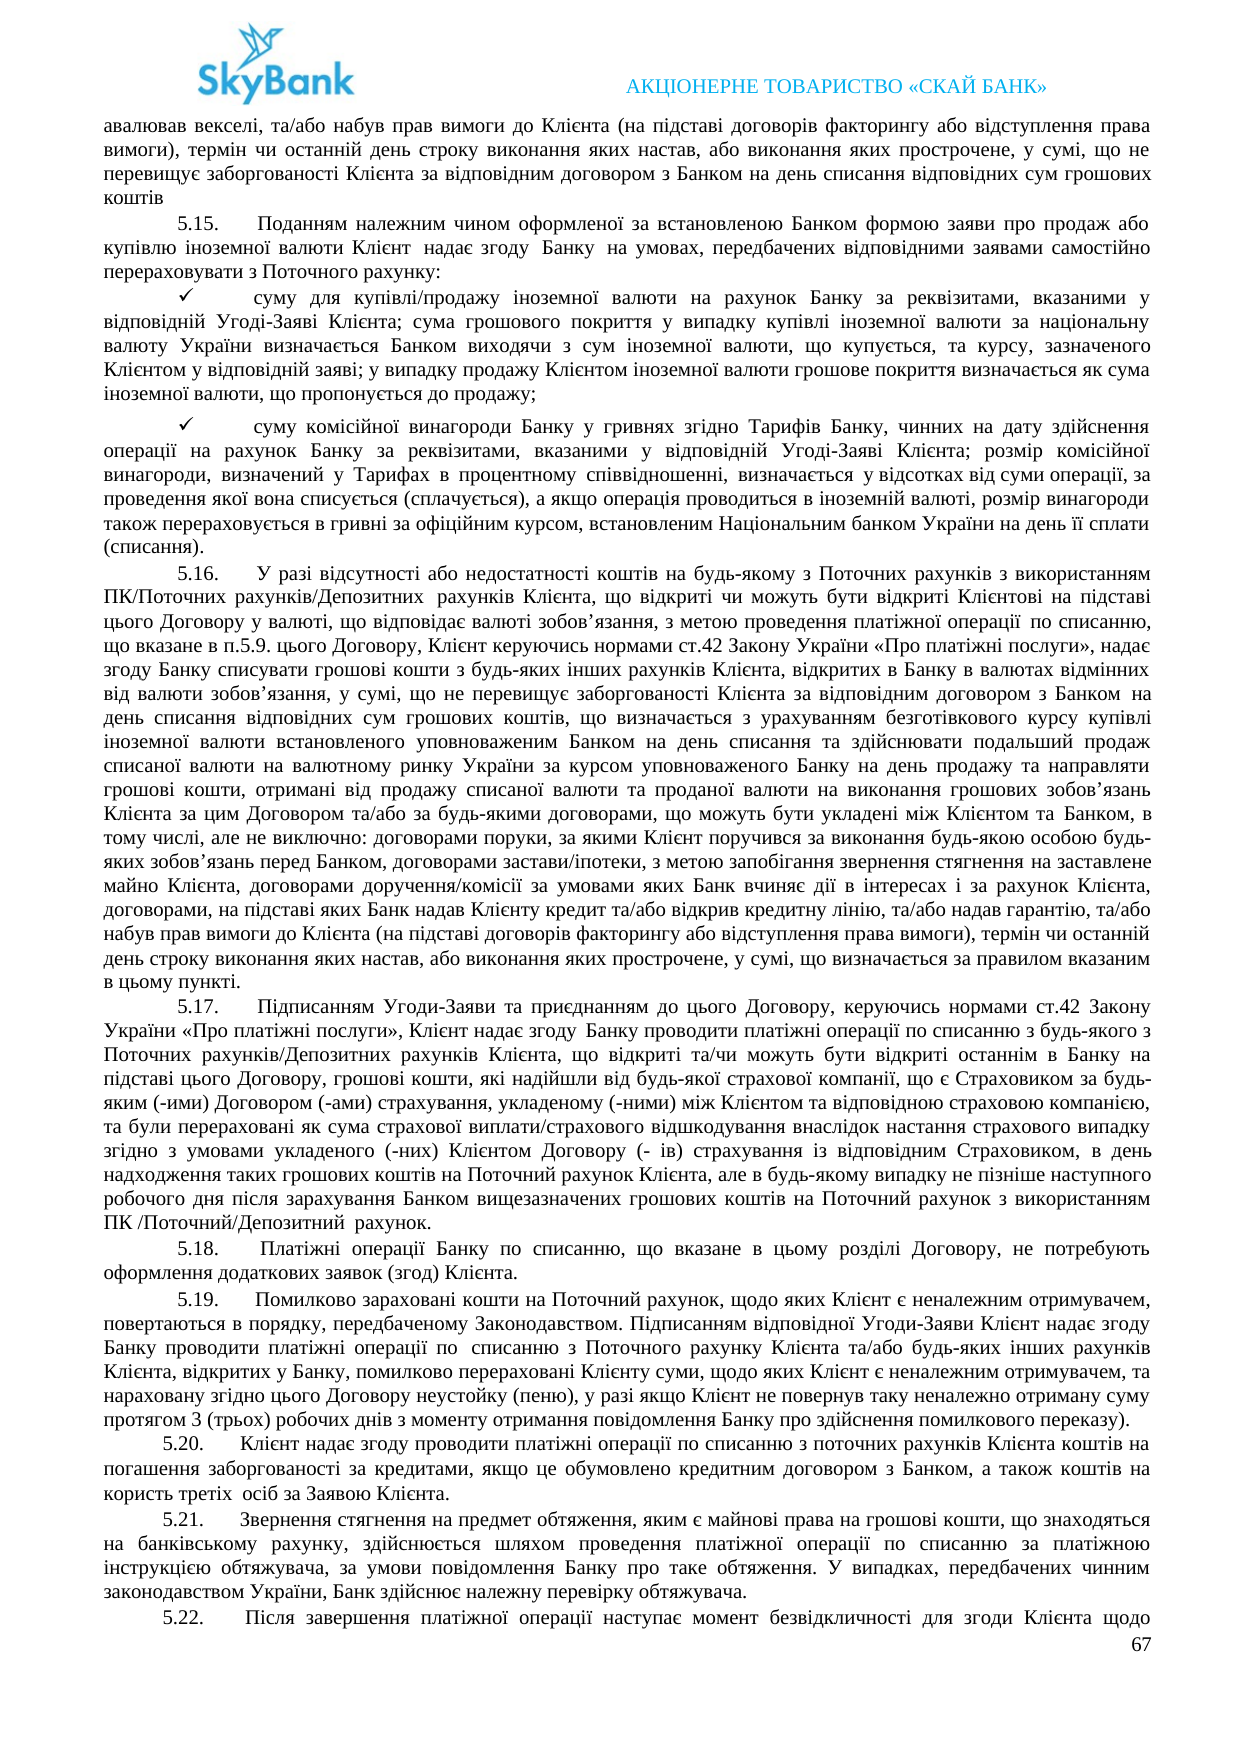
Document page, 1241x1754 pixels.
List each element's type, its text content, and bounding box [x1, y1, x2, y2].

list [103, 1605, 1151, 1629]
picture [197, 21, 357, 106]
list суму для купівлі/продажу іноземної валюти на рахунок Банку за реквізитами, вказаними у відповідній Угоді-Заяві Клієнта; сума грошового покриття у випадку купівлі іноземної валюти за національну валюту України визначається Банком виходячи з сум іноземної валюти, що купується, та курсу, зазначеного Клієнтом у відповідній заяві; у випадку продажу Клієнтом іноземної валюти грошове покриття визначається як сума іноземної валюти, що пропонується до продажу; [103, 285, 1151, 405]
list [103, 112, 1152, 209]
picture [807, 82, 814, 91]
picture [627, 82, 634, 91]
list Клієнт надає згоду проводити платіжні операції по списанню з поточних рахунків Клієнта коштів на погашення заборгованості за кредитами, якщо це обумовлено кредитним договором з Банком, а також коштів на користь третіх осіб за Заявою Клієнта. [103, 1431, 1152, 1505]
list Підписанням Угоди-Заяви та приєднанням до цього Договору, керуючись нормами ст.42 Закону України «Про платіжні послуги», Клієнт надає згоду Банку проводити платіжні операції по списанню з будь-якого з Поточних рахунків/Депозитних рахунків Клієнта, що відкриті та/чи можуть бути відкриті останнім в Банку на підставі цього Договору, грошові кошти, які надійшли від будь-якої страхової компанії, що є Страховиком за будь- яким (-ими) Договором (-ами) страхування, укладеному (-ними) між Клієнтом та відповідною страховою компанією, та були перераховані як сума страхової виплати/страхового відшкодування внаслідок настання страхового випадку згідно з умовами укладеного (-них) Клієнтом Договору (- ів) страхування із відповідним Страховиком, в день надходження таких грошових коштів на Поточний рахунок Клієнта, але в будь-якому випадку не пізніше наступного робочого дня після зарахування Банком вищезазначених грошових коштів на Поточний рахунок з використанням ПК /Поточний/Депозитний рахунок. [103, 994, 1152, 1234]
list У разі відсутності або недостатності коштів на будь-якому з Поточних рахунків з використанням ПК/Поточних рахунків/Депозитних рахунків Клієнта, що відкриті чи можуть бути відкриті Клієнтові на підставі цього Договору у валюті, що відповідає валюті зобов’язання, з метою проведення платіжної операції по списанню, що вказане в п.5.9. цього Договору, Клієнт керуючись нормами ст.42 Закону України «Про платіжні послуги», надає згоду Банку списувати грошові кошти з будь-яких інших рахунків Клієнта, відкритих в Банку в валютах відмінних від валюти зобов’язання, у сумі, що не перевищує заборгованості Клієнта за відповідним договором з Банком на день списання відповідних сум грошових коштів, що визначається з урахуванням безготівкового курсу купівлі іноземної валюти встановленого уповноваженим Банком на день списання та здійснювати подальший продаж списаної валюти на валютному ринку України за курсом уповноваженого Банку на день продажу та направляти грошові кошти, отримані від продажу списаної валюти та проданої валюти на виконання грошових зобов’язань Клієнта за цим Договором та/або за будь-якими договорами, що можуть бути укладені між Клієнтом та Банком, в тому числі, але не виключно: договорами поруки, за якими Клієнт поручився за виконання будь-якою особою будь-яких зобов’язань перед Банком, договорами застави/іпотеки, з метою запобігання звернення стягнення на заставлене майно Клієнта, договорами доручення/комісії за умовами яких Банк вчиняє дії в інтересах і за рахунок Клієнта, договорами, на підставі яких Банк надав Клієнту кредит та/або відкрив кредитну лінію, та/або надав гарантію, та/або набув прав вимоги до Клієнта (на підставі договорів факторингу або відступлення права вимоги), термін чи останній день строку виконання яких настав, або виконання яких прострочене, у сумі, що визначається за правилом вказаним в цьому пункті. [103, 560, 1152, 993]
list суму комісійної винагороди Банку у гривнях згідно Тарифів Банку, чинних на дату здійснення операції на рахунок Банку за реквізитами, вказаними у відповідній Угоді-Заяві Клієнта; розмір комісійної винагороди, визначений у Тарифах в процентному співвідношенні, визначається у відсотках від суми операції, за проведення якої вона списується (сплачується), а якщо операція проводиться в іноземній валюті, розмір винагороди також перераховується в гривні за офіційним курсом, встановленим Національним банком України на день її сплати (списання). [103, 414, 1151, 558]
list Платіжні операції Банку по списанню, що вказане в цьому розділі Договору, не потребують оформлення додаткових заявок (згод) Клієнта. [103, 1236, 1151, 1284]
list Звернення стягнення на предмет обтяження, яким є майнові права на грошові кошти, що знаходяться на банківському рахунку, здійснюється шляхом проведення платіжної операції по списанню за платіжною інструкцією обтяжувача, за умови повідомлення Банку про таке обтяження. У випадках, передбачених чинним законодавством України, Банк здійснює належну перевірку обтяжувача. [103, 1507, 1152, 1603]
list Помилково зараховані кошти на Поточний рахунок, щодо яких Клієнт є неналежним отримувачем, повертаються в порядку, передбаченому Законодавством. Підписанням відповідної Угоди-Заяви Клієнт надає згоду Банку проводити платіжні операції по списанню з Поточного рахунку Клієнта та/або будь-яких інших рахунків Клієнта, відкритих у Банку, помилково перераховані Клієнту суми, щодо яких Клієнт є неналежним отримувачем, та нараховану згідно цього Договору неустойку (пеню), у разі якщо Клієнт не повернув таку неналежно отриману суму протягом 3 (трьох) робочих днів з моменту отримання повідомлення Банку про здійснення помилкового переказу). [103, 1286, 1152, 1431]
list Поданням належним чином оформленої за встановленою Банком формою заяви про продаж або купівлю іноземної валюти Клієнт надає згоду Банку на умовах, передбачених відповідними заявами самостійно перераховувати з Поточного рахунку: [103, 211, 1150, 283]
